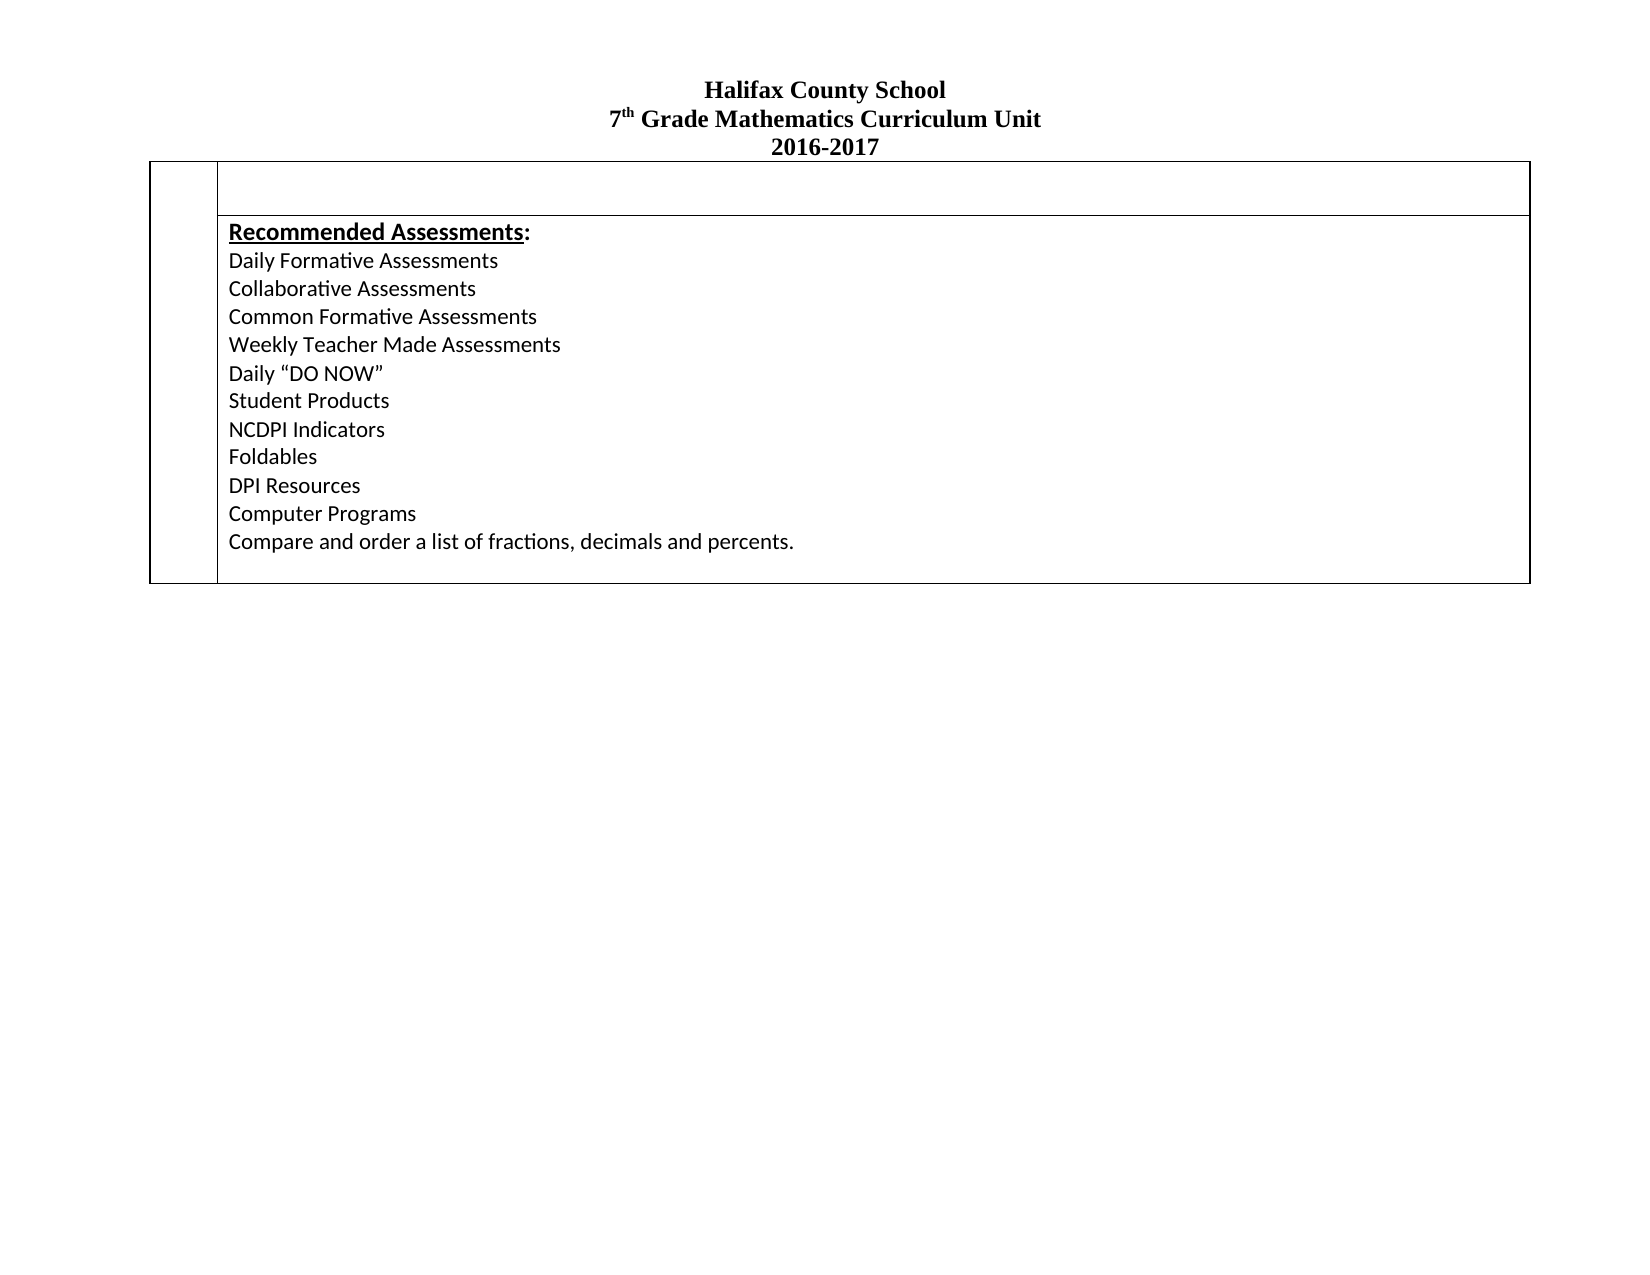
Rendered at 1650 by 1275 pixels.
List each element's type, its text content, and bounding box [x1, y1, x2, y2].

table_cell Recommended Assessments: Daily Formative Assessments Collaborative Assessments Common Formative Assessments Weekly Teacher Made Assessments Daily “DO NOW” Student Products NCDPI Indicators Foldables DPI Resources Computer Programs Compare and order a list of fractions, decimals and percents. [218, 216, 1529, 583]
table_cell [218, 162, 1529, 215]
